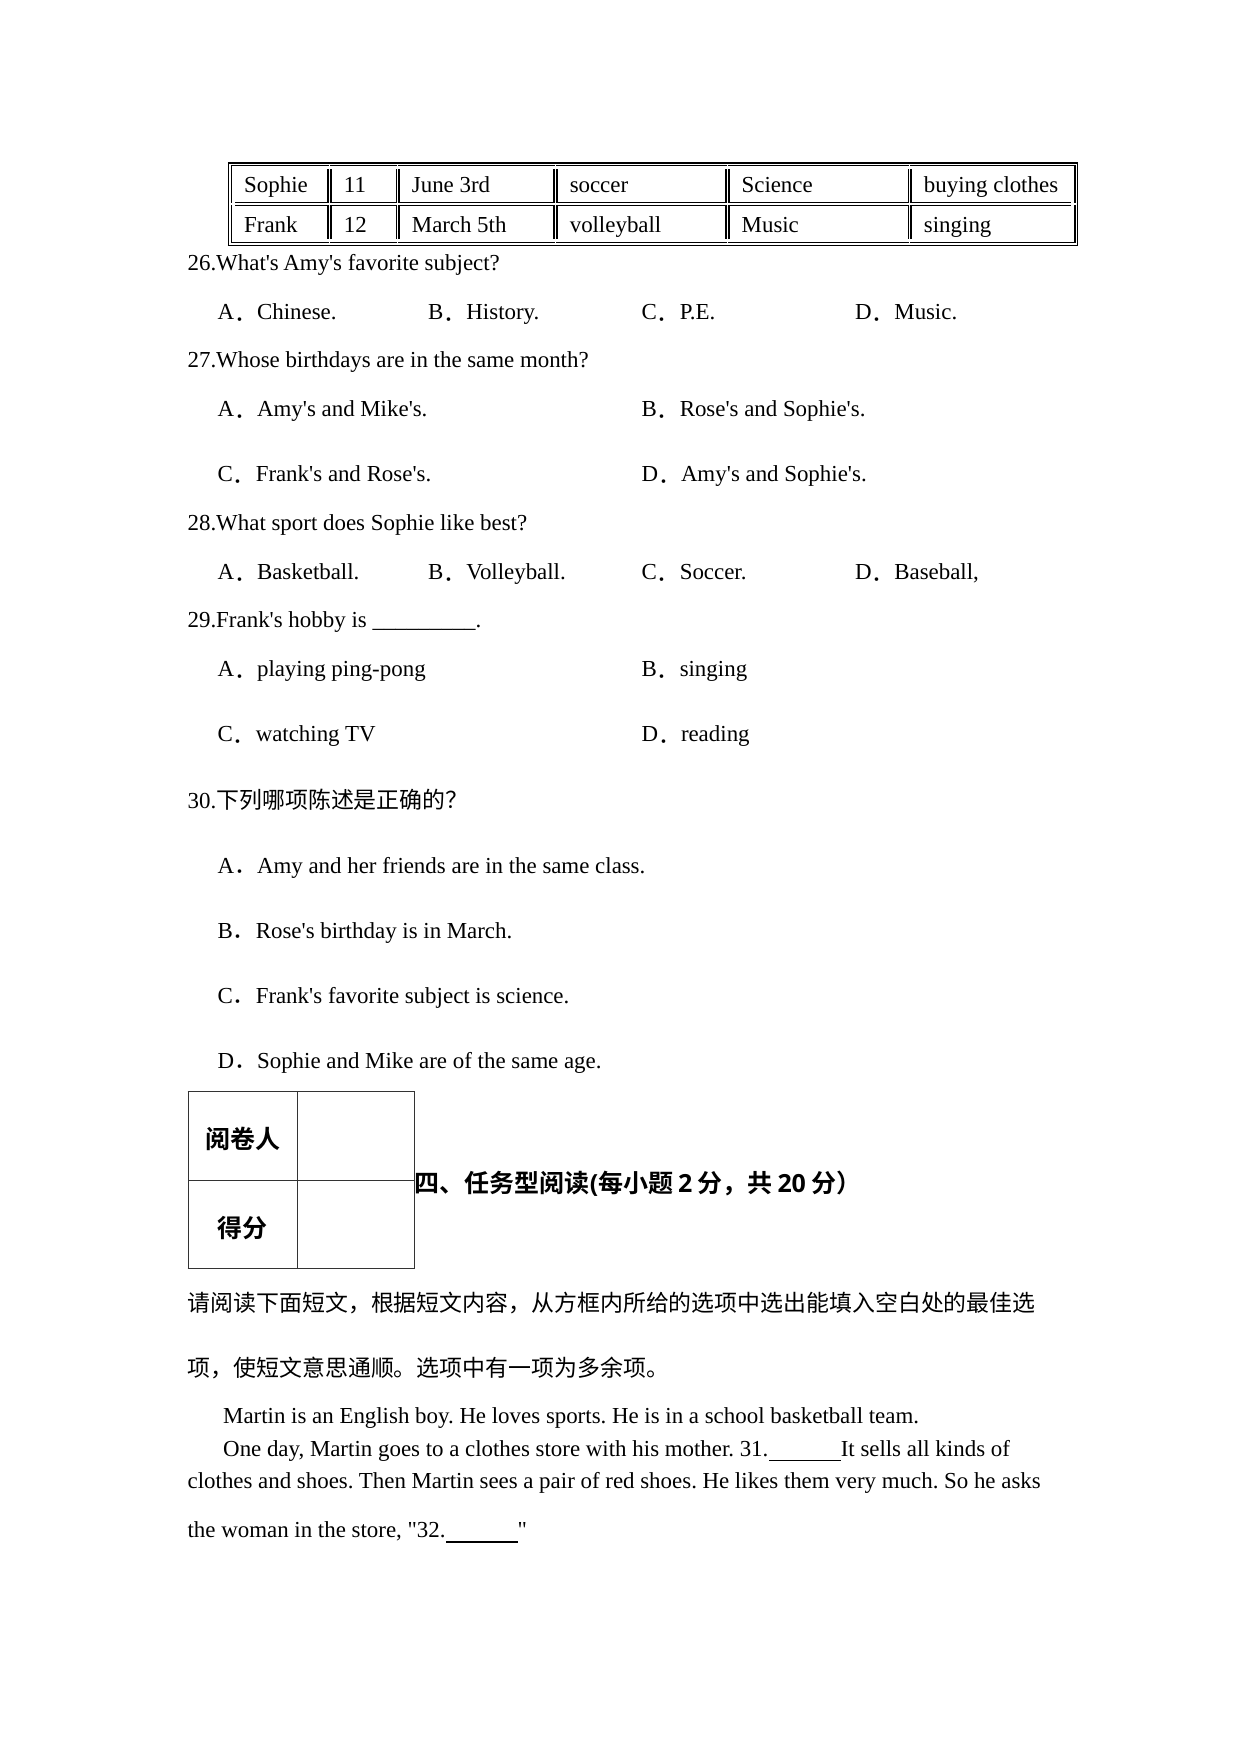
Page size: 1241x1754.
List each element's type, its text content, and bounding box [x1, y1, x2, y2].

table_cell [298, 1181, 414, 1268]
table_cell Music [728, 202, 910, 242]
text A．Amy's and Mike's. B．Rose's and Sophie's. [187, 376, 1053, 441]
text C．Frank's and Rose's. D．Amy's and Sophie's. [187, 441, 1053, 506]
text 29.Frank's hobby is _________. [187, 603, 1053, 636]
text C．watching TV D．reading [187, 701, 1053, 766]
text A．Chinese. B．History. C．P.E. D．Music. [187, 278, 1053, 343]
table_cell volleyball [555, 202, 727, 242]
table_cell 得分 [189, 1181, 297, 1268]
table_cell soccer [555, 164, 727, 202]
text 请阅读下面短文，根据短文内容，从方框内所给的选项中选出能填入空白处的最佳选项，使短文意思通顺。选项中有一项为多余项。 [187, 1269, 1053, 1399]
table_cell March 5th [398, 206, 555, 242]
text One day, Martin goes to a clothes store with his mother. 31. It sells all kinds of clothes and shoes. Then Martin sees a pair of red shoes. He likes them very much. So he asks the woman in the store, "32. " [187, 1432, 1053, 1562]
table_cell 12 [330, 202, 398, 242]
table_cell Frank [230, 202, 329, 242]
table_cell buying clothes [910, 166, 1074, 202]
text 27.Whose birthdays are in the same month? [187, 343, 1053, 376]
text 26.What's Amy's favorite subject? [187, 246, 1053, 278]
table_header 四、任务型阅读(每小题2分，共20分） [415, 1091, 1074, 1268]
table_cell singing [910, 202, 1076, 242]
table_cell June 3rd [398, 166, 555, 202]
text C．Frank's favorite subject is science. [187, 961, 1053, 1026]
table_header [298, 1092, 414, 1179]
table_header 阅卷人 [189, 1092, 297, 1179]
text D．Sophie and Mike are of the same age. [187, 1026, 1053, 1091]
text 28.What sport does Sophie like best? [187, 506, 1053, 538]
table_cell Science [728, 164, 910, 202]
text Martin is an English boy. He loves sports. He is in a school basketball team. [187, 1399, 1053, 1432]
text 30.下列哪项陈述是正确的？ [187, 766, 1053, 831]
text A．Basketball. B．Volleyball. C．Soccer. D．Baseball, [187, 538, 1053, 603]
table_cell 11 [330, 164, 398, 202]
table_cell Sophie [232, 166, 329, 202]
text A．playing ping-pong B．singing [187, 636, 1053, 701]
text A．Amy and her friends are in the same class. [187, 831, 1053, 896]
text B．Rose's birthday is in March. [187, 896, 1053, 961]
